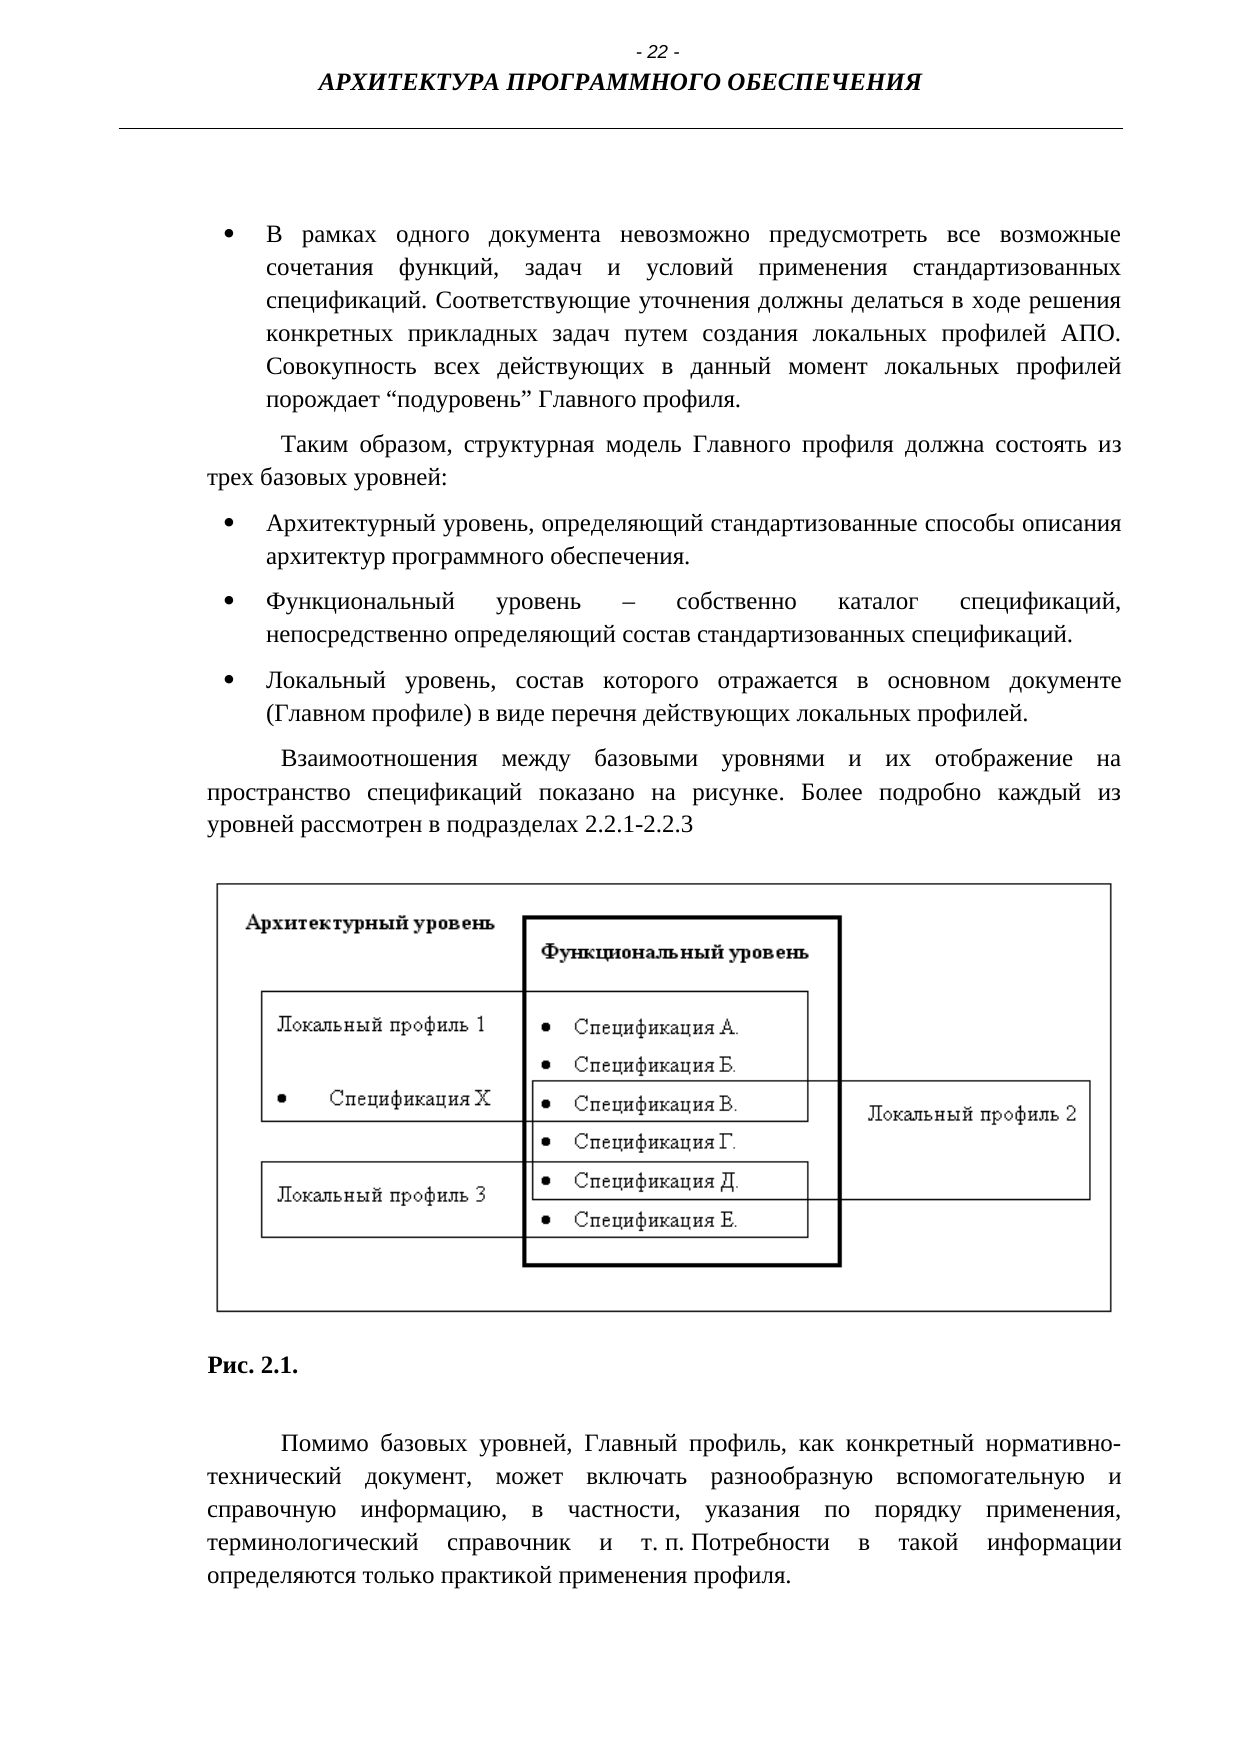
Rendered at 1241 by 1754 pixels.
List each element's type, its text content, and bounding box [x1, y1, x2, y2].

picture [207, 875, 1120, 1322]
list Архитектурный уровень, определяющий стандартизованные способы описания архитектур программного обеспечения. [224, 508, 1122, 570]
table_header Рис. 2.1. [207, 855, 1122, 1383]
list В рамках одного документа невозможно предусмотреть все возможные сочетания функций, задач и условий применения стандартизованных спецификаций. Соответствующие уточнения должны делаться в ходе решения конкретных прикладных задач путем создания локальных профилей АПО. Совокупность всех действующих в данный момент локальных профилей порождает “подуровень” Главного профиля. [224, 219, 1122, 413]
list Функциональный уровень – собственно каталог спецификаций, непосредственно определяющий состав стандартизованных спецификаций. [224, 586, 1122, 648]
text Таким образом, структурная модель Главного профиля должна состоять из трех базовых уровней: [207, 429, 1122, 491]
text Помимо базовых уровней, Главный профиль, как конкретный нормативно-технический документ, может включать разнообразную вспомогательную и справочную информацию, в частности, указания по порядку применения, терминологический справочник и т. п. Потребности в такой информации определяются только практикой применения профиля. [207, 1428, 1122, 1589]
text Взаимоотношения между базовыми уровнями и их отображение на пространство спецификаций показано на рисунке. Более подробно каждый из уровней рассмотрен в подразделах 2.2.1-2.2.3 [207, 743, 1122, 838]
list Локальный уровень, состав которого отражается в основном документе (Главном профиле) в виде перечня действующих локальных профилей. [224, 665, 1122, 727]
